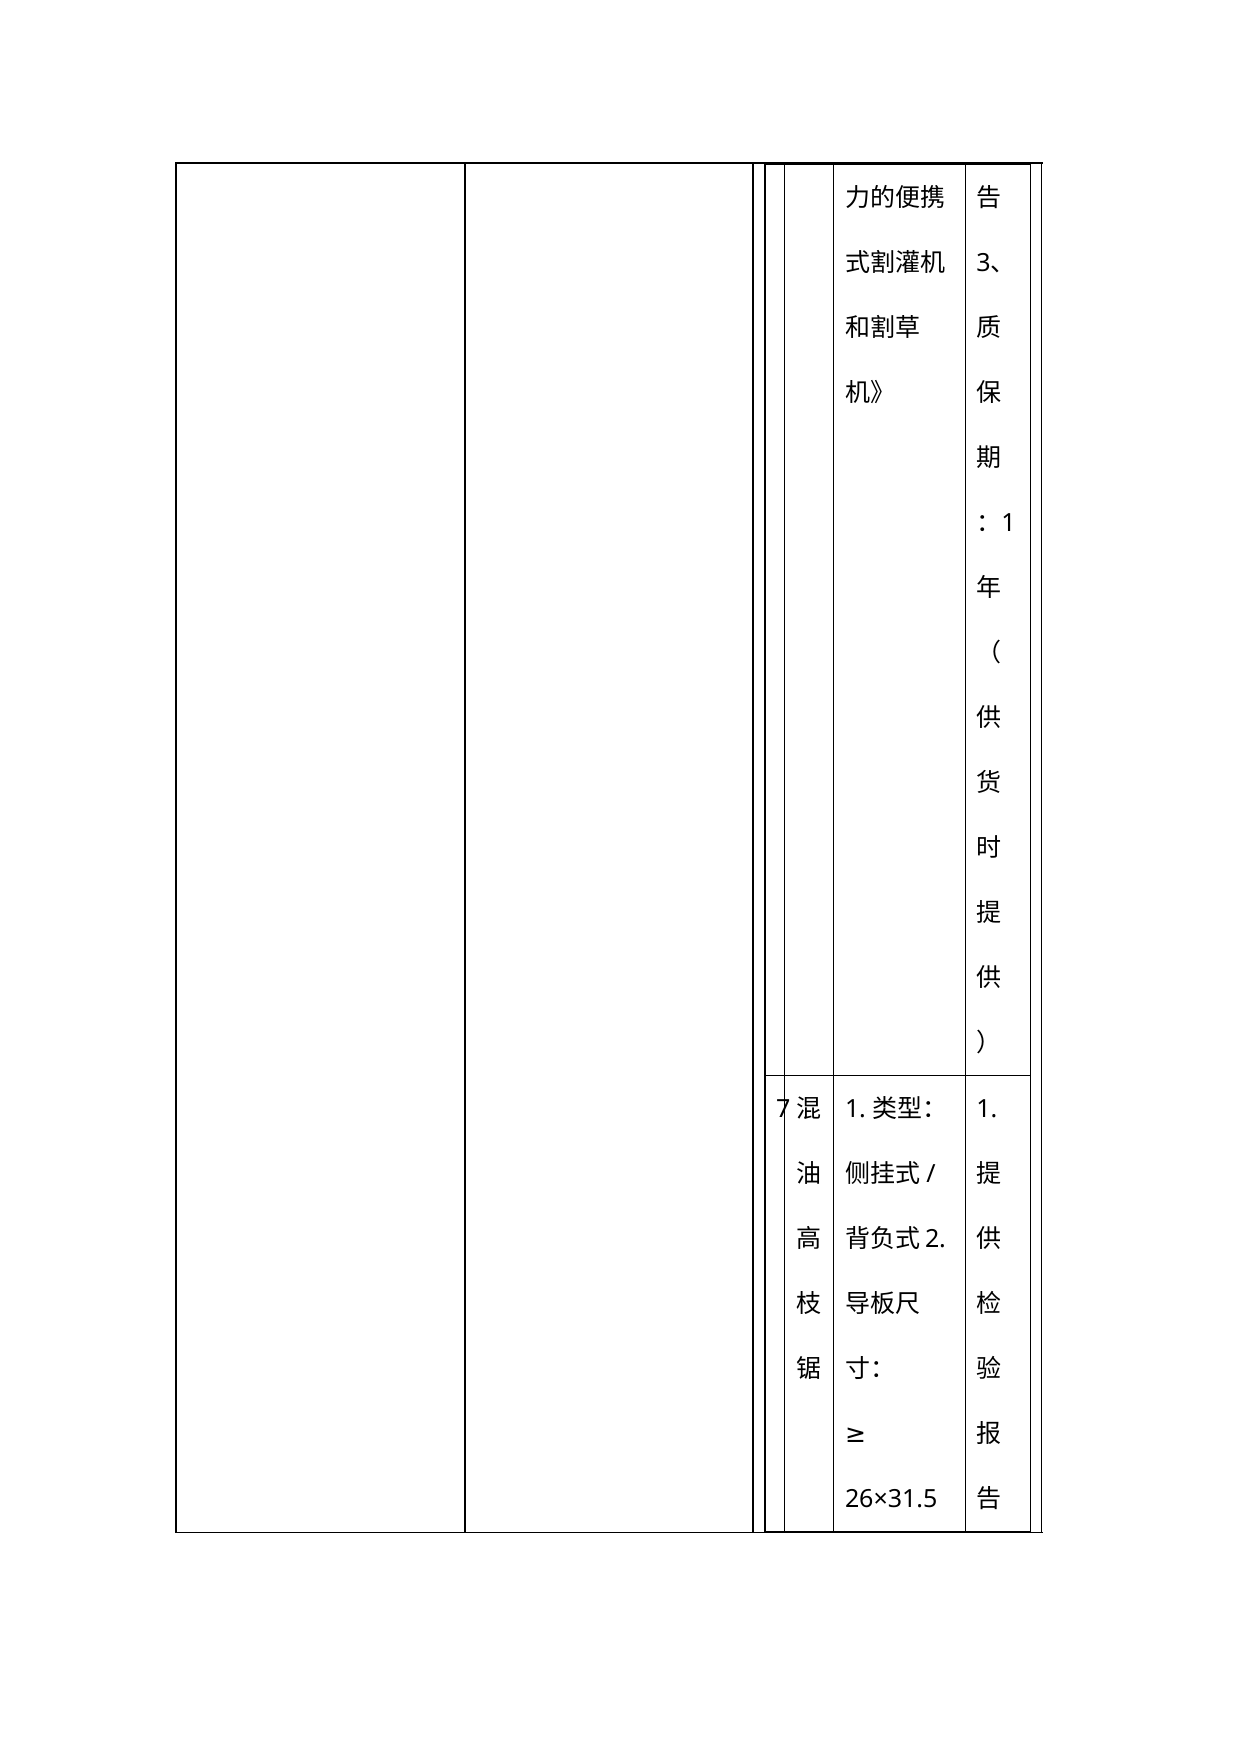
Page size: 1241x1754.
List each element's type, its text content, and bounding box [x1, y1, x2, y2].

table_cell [834, 1076, 965, 1531]
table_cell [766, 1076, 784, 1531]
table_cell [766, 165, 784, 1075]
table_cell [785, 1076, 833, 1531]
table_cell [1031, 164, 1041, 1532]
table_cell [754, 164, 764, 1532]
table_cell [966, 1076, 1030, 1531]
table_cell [966, 165, 1030, 1075]
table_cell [834, 165, 965, 1075]
table_cell 1 [177, 164, 464, 1532]
table_cell [466, 164, 752, 1532]
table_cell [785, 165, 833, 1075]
